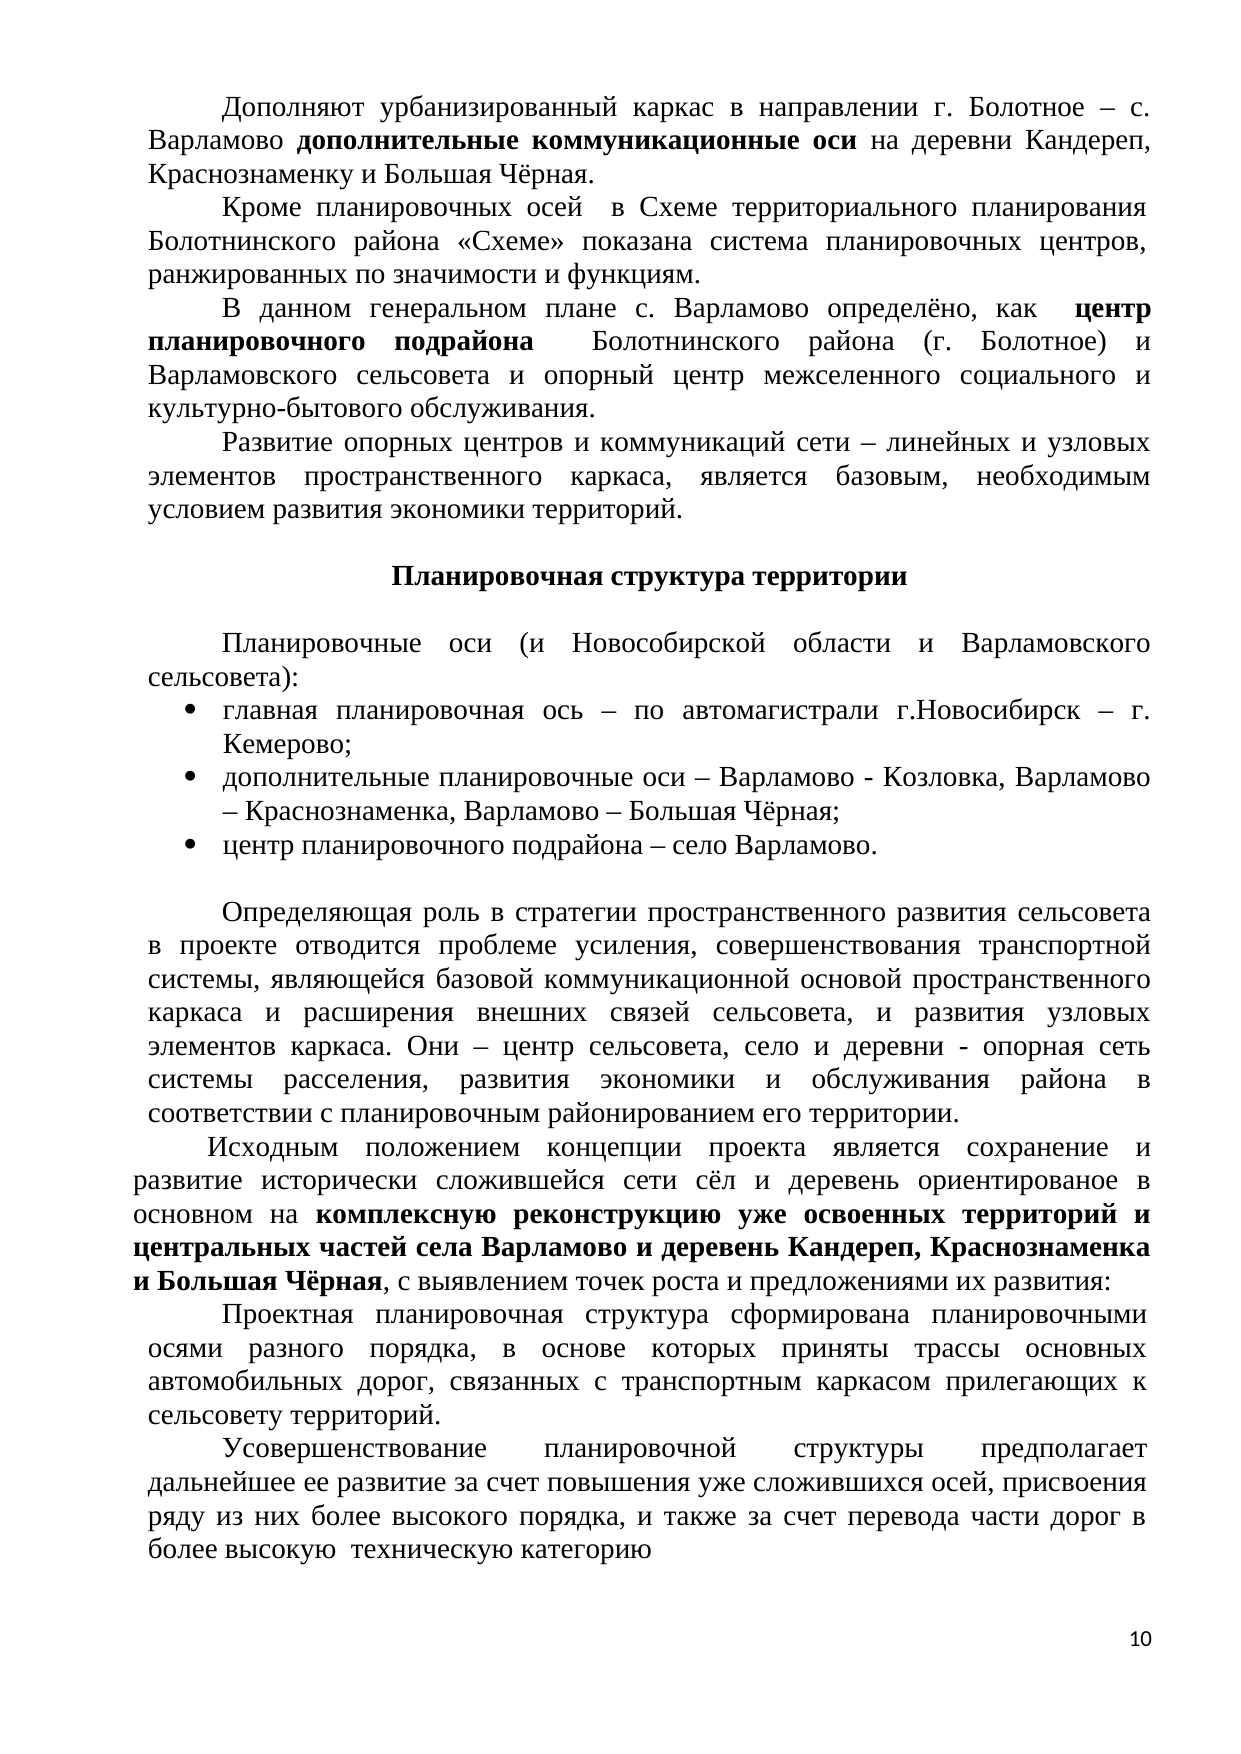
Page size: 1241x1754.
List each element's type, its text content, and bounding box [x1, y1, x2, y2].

text Планировочная структура территории [148, 558, 1152, 592]
text Усовершенствование планировочной структуры предполагает дальнейшее ее развитие за счет повышения уже сложившихся осей, присвоения ряду из них более высокого порядка, и также за счет перевода части дорог в более высокую техническую категорию [148, 1431, 1148, 1565]
text В данном генеральном плане с. Варламово определёно, как центр планировочного подрайона Болотнинского района (г. Болотное) и Варламовского сельсовета и опорный центр межселенного социального и культурно-бытового обслуживания. [148, 290, 1152, 424]
text Развитие опорных центров и коммуникаций сети – линейных и узловых элементов пространственного каркаса, является базовым, необходимым условием развития экономики территорий. [148, 424, 1152, 525]
list центр планировочного подрайона – село Варламово. [185, 827, 1152, 860]
text Исходным положением концепции проекта является сохранение и развитие исторически сложившейся сети сёл и деревень ориентированое в основном на комплексную реконструкцию уже освоенных территорий и центральных частей села Варламово и деревень Кандереп, Краснознаменка и Большая Чёрная, с выявлением точек роста и предложениями их развития: [133, 1129, 1152, 1296]
text Проектная планировочная структура сформирована планировочными осями разного порядка, в основе которых приняты трассы основных автомобильных дорог, связанных с транспортным каркасом прилегающих к сельсовету территорий. [148, 1296, 1148, 1431]
text Планировочные оси (и Новособирской области и Варламовского сельсовета): [148, 625, 1152, 692]
text Дополняют урбанизированный каркас в направлении г. Болотное – с. Варламово дополнительные коммуникационные оси на деревни Кандереп, Краснознаменку и Большая Чёрная. [148, 89, 1152, 189]
list дополнительные планировочные оси – Варламово - Козловка, Варламово – Краснознаменка, Варламово – Большая Чёрная; [185, 759, 1152, 827]
text Определяющая роль в стратегии пространственного развития сельсовета в проекте отводится проблеме усиления, совершенствования транспортной системы, являющейся базовой коммуникационной основой пространственного каркаса и расширения внешних связей сельсовета, и развития узловых элементов каркаса. Они – центр сельсовета, село и деревни - опорная сеть системы расселения, развития экономики и обслуживания района в соответствии с планировочным районированием его территории. [148, 894, 1152, 1129]
list главная планировочная ось – по автомагистрали г.Новосибирск – г. Кемерово; [185, 692, 1152, 759]
text Кроме планировочных осей в Схеме территориального планирования Болотнинского района «Схеме» показана система планировочных центров, ранжированных по значимости и функциям. [148, 189, 1148, 290]
